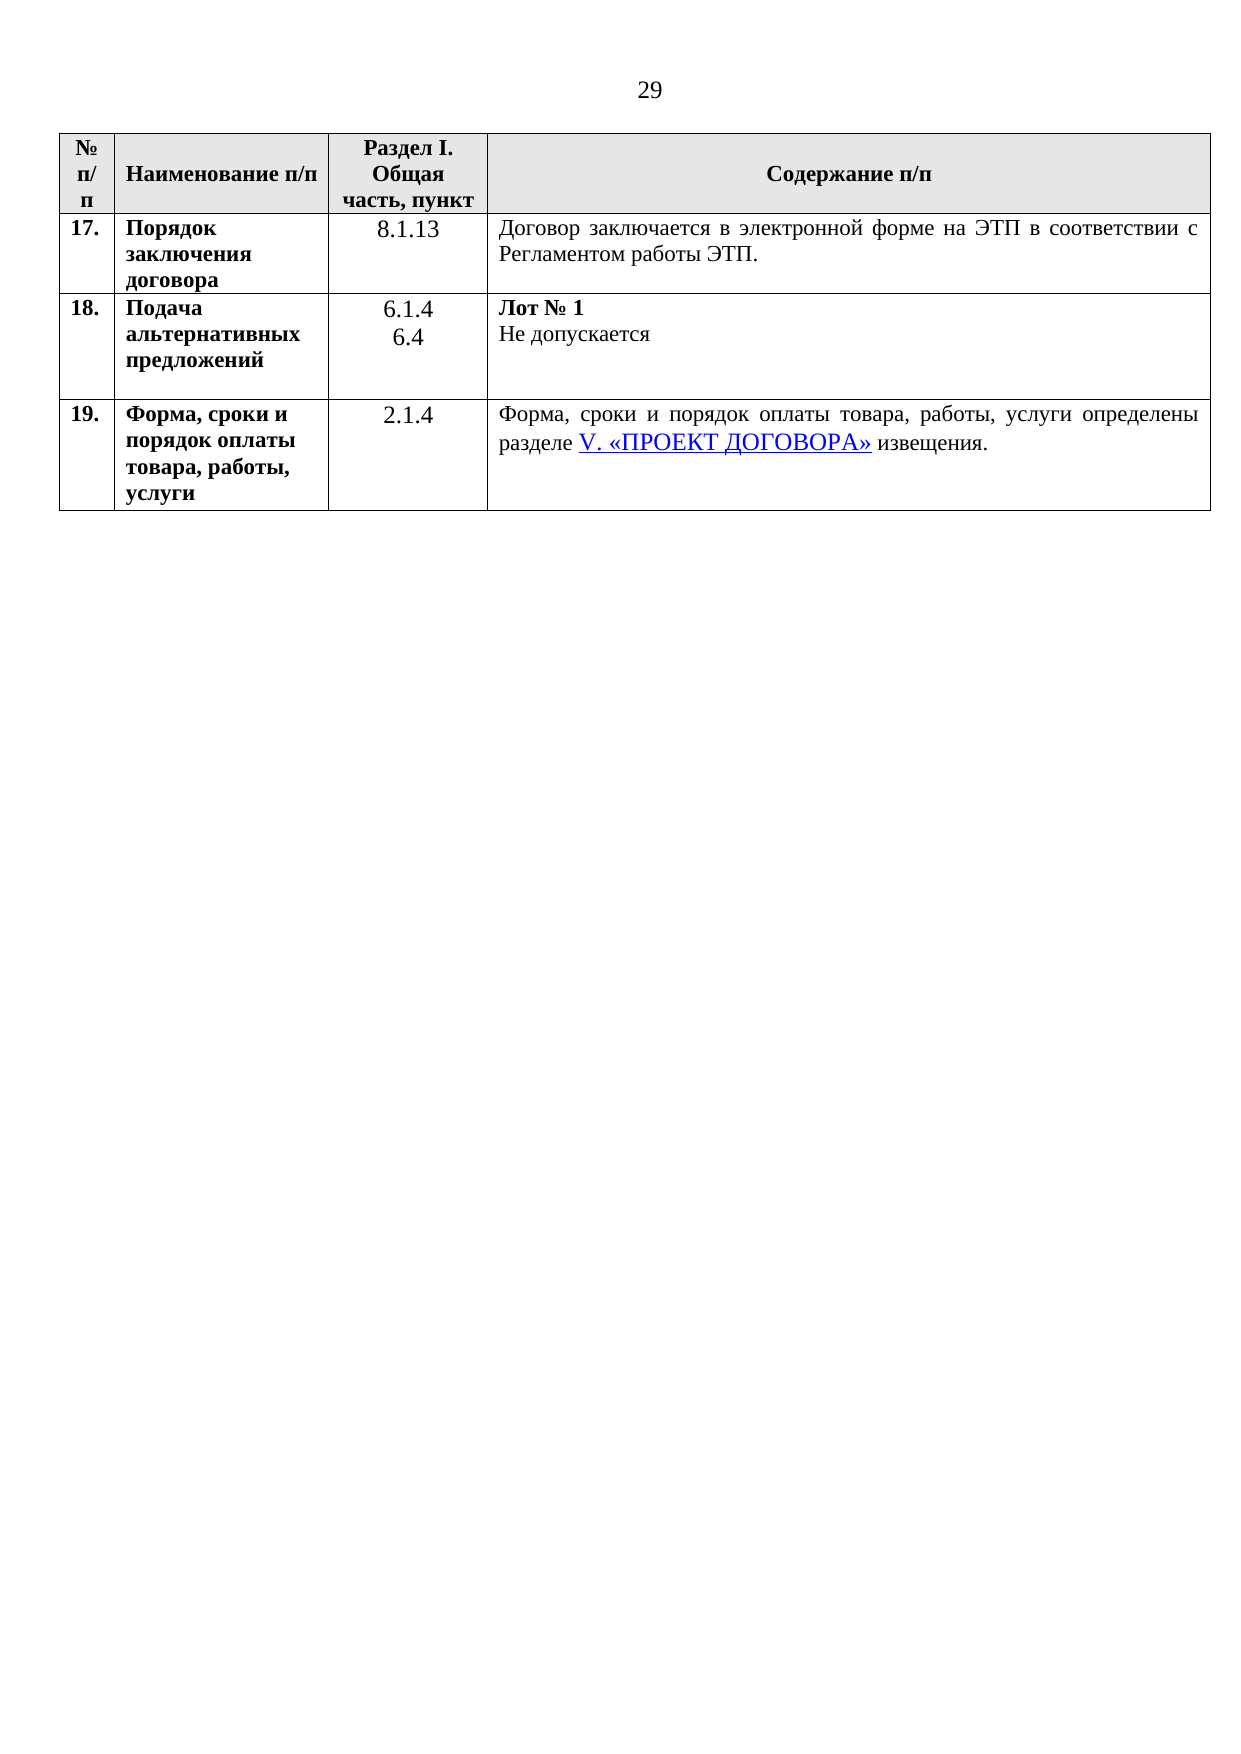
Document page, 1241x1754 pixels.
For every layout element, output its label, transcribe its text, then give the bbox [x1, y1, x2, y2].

table_cell Лот № 1 Не допускается [488, 294, 1210, 399]
table_cell Форма, сроки и порядок оплаты товара, работы, услуги определены разделе V. «ПРОЕКТ ДОГОВОРА» извещения. [488, 400, 1210, 510]
table_header Содержание п/п [488, 134, 1210, 213]
table_cell Форма, сроки и порядок оплаты товара, работы, услуги [115, 400, 328, 510]
table_cell [60, 294, 114, 399]
table_header Наименование п/п [115, 134, 328, 213]
table_cell 8.1.13 [329, 214, 487, 293]
table_header № п/п [60, 134, 114, 213]
table_header Раздел I. Общая часть, пункт [329, 134, 487, 213]
table_cell Порядок заключения договора [115, 214, 328, 293]
table_cell Договор заключается в электронной форме на ЭТП в соответствии с Регламентом работы ЭТП. [488, 214, 1210, 293]
table_cell 2.1.4 [329, 400, 487, 510]
table_cell 6.1.4 6.4 [329, 294, 487, 399]
table_cell [60, 214, 114, 293]
table_cell [60, 400, 114, 510]
table_cell Подача альтернативных предложений [115, 294, 328, 399]
